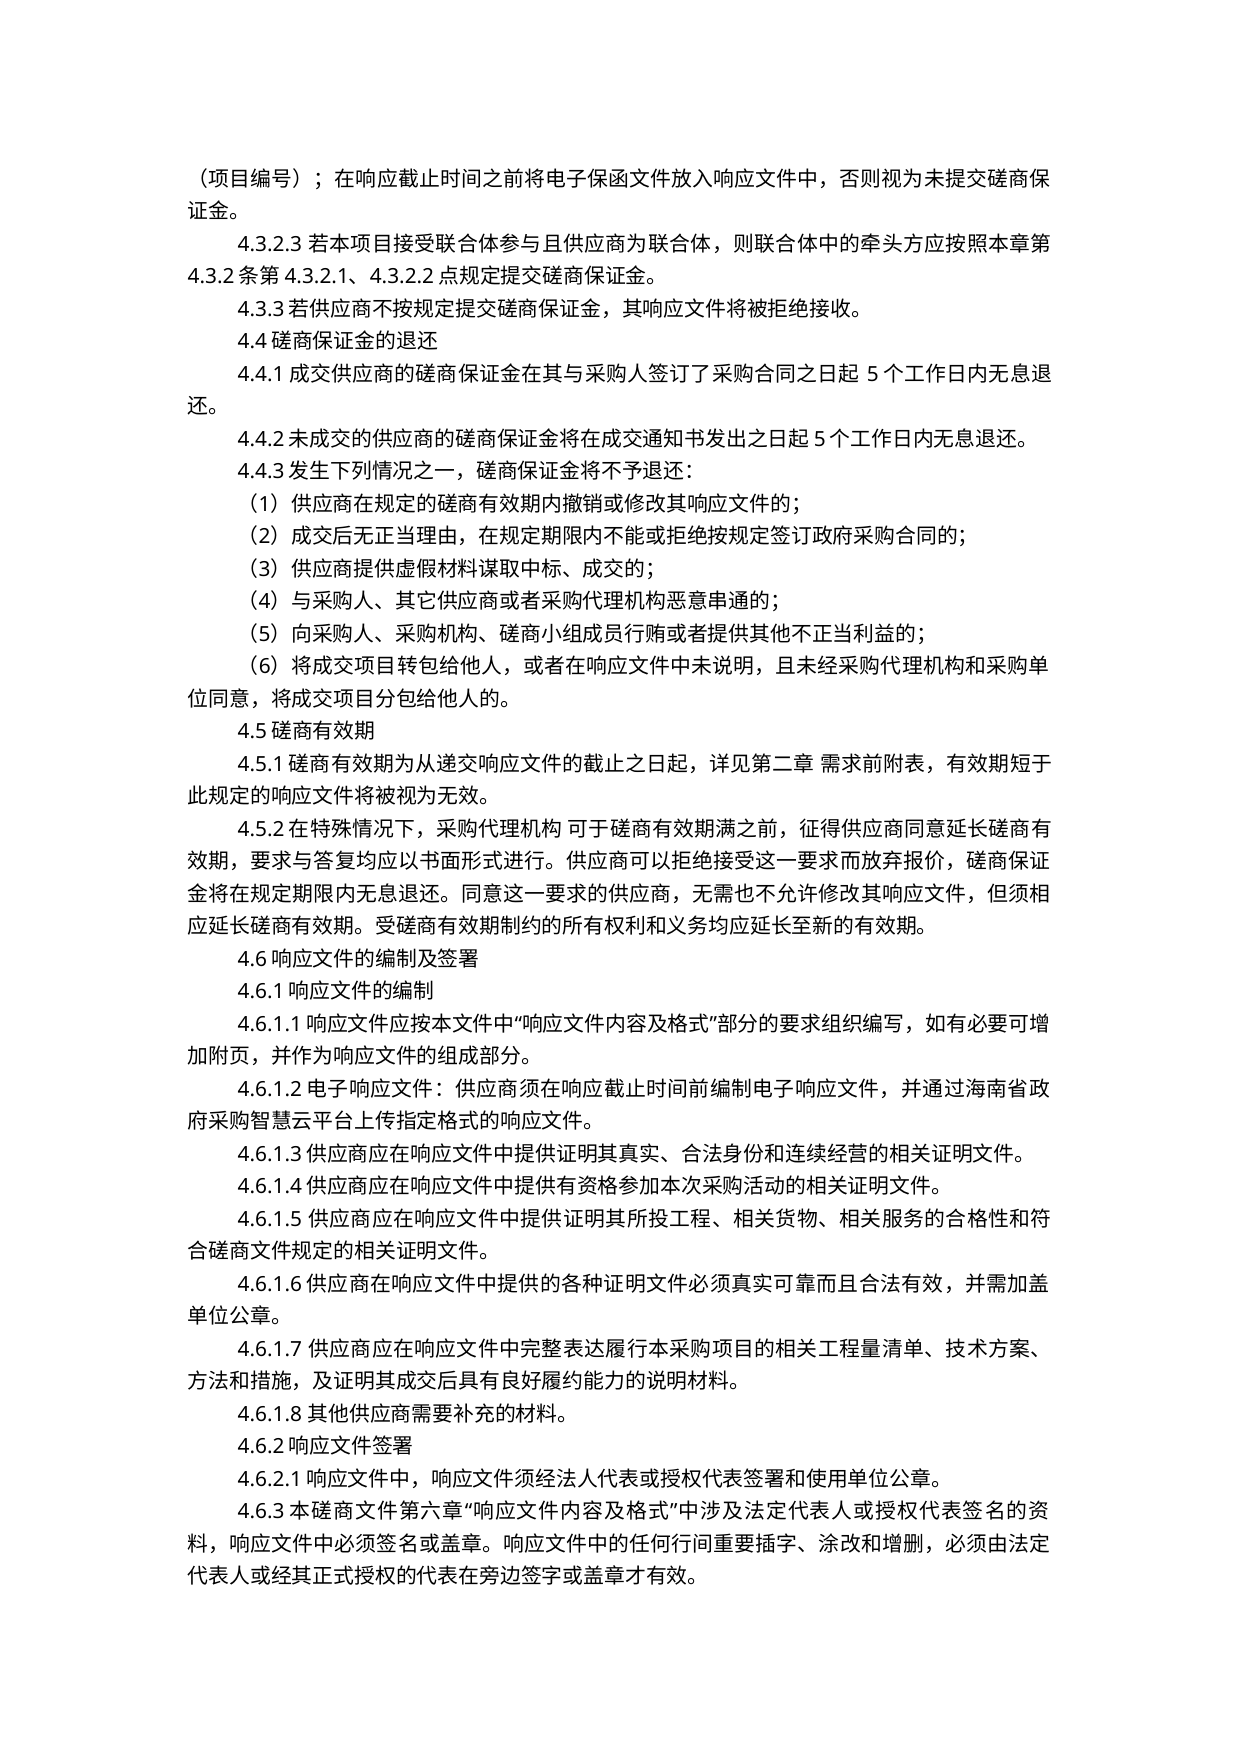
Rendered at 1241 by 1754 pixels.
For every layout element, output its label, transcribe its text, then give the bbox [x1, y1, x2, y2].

text 4.6.3本磋商文件第六章“响应文件内容及格式”中涉及法定代表人或授权代表签名的资料，响应文件中必须签名或盖章。响应文件中的任何行间重要插字、涂改和增删，必须由法定代表人或经其正式授权的代表在旁边签字或盖章才有效。 [187, 1494, 1053, 1592]
text 4.5.2在特殊情况下，采购代理机构 可于磋商有效期满之前，征得供应商同意延长磋商有效期，要求与答复均应以书面形式进行。供应商可以拒绝接受这一要求而放弃报价，磋商保证金将在规定期限内无息退还。同意这一要求的供应商，无需也不允许修改其响应文件，但须相应延长磋商有效期。受磋商有效期制约的所有权利和义务均应延长至新的有效期。 [187, 812, 1053, 942]
text （6）将成交项目转包给他人，或者在响应文件中未说明，且未经采购代理机构和采购单位同意，将成交项目分包给他人的。 [187, 649, 1053, 714]
text （2）成交后无正当理由，在规定期限内不能或拒绝按规定签订政府采购合同的； [187, 519, 1053, 552]
text 4.6.2.1响应文件中，响应文件须经法人代表或授权代表签署和使用单位公章。 [187, 1462, 1053, 1494]
text 4.5.1磋商有效期为从递交响应文件的截止之日起，详见第二章 需求前附表，有效期短于此规定的响应文件将被视为无效。 [187, 747, 1053, 812]
text （3）供应商提供虚假材料谋取中标、成交的； [187, 552, 1053, 584]
text 4.6.1.2电子响应文件：供应商须在响应截止时间前编制电子响应文件，并通过海南省政府采购智慧云平台上传指定格式的响应文件。 [187, 1072, 1053, 1137]
text 4.6.1.8 其他供应商需要补充的材料。 [187, 1397, 1053, 1429]
text 4.4.3发生下列情况之一，磋商保证金将不予退还： [187, 454, 1053, 487]
text 4.4.2未成交的供应商的磋商保证金将在成交通知书发出之日起5个工作日内无息退还。 [187, 422, 1053, 454]
text 4.6.1.6供应商在响应文件中提供的各种证明文件必须真实可靠而且合法有效，并需加盖单位公章。 [187, 1267, 1053, 1332]
text 4.6.1.7 供应商应在响应文件中完整表达履行本采购项目的相关工程量清单、技术方案、方法和措施，及证明其成交后具有良好履约能力的说明材料。 [187, 1332, 1053, 1397]
text 4.5磋商有效期 [187, 714, 1053, 747]
text 4.6.1.4供应商应在响应文件中提供有资格参加本次采购活动的相关证明文件。 [187, 1169, 1053, 1202]
text （4）与采购人、其它供应商或者采购代理机构恶意串通的； [187, 584, 1053, 617]
text 4.6.1.1响应文件应按本文件中“响应文件内容及格式”部分的要求组织编写，如有必要可增加附页，并作为响应文件的组成部分。 [187, 1007, 1053, 1072]
text 4.6.1.5 供应商应在响应文件中提供证明其所投工程、相关货物、相关服务的合格性和符合磋商文件规定的相关证明文件。 [187, 1202, 1053, 1267]
text 4.6.1.3供应商应在响应文件中提供证明其真实、合法身份和连续经营的相关证明文件。 [187, 1137, 1053, 1169]
text （1）供应商在规定的磋商有效期内撤销或修改其响应文件的； [187, 487, 1053, 519]
text 4.6响应文件的编制及签署 [187, 942, 1053, 974]
text 4.3.2.3 若本项目接受联合体参与且供应商为联合体，则联合体中的牵头方应按照本章第4.3.2条第4.3.2.1、4.3.2.2点规定提交磋商保证金。 [187, 227, 1053, 292]
text 4.6.1响应文件的编制 [187, 974, 1053, 1007]
text 4.4磋商保证金的退还 [187, 324, 1053, 357]
text 4.6.2响应文件签署 [187, 1429, 1053, 1462]
text 4.3.3若供应商不按规定提交磋商保证金，其响应文件将被拒绝接收。 [187, 292, 1053, 324]
text 4.4.1成交供应商的磋商保证金在其与采购人签订了采购合同之日起5个工作日内无息退还。 [187, 357, 1053, 422]
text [187, 162, 1053, 227]
text （5）向采购人、采购机构、磋商小组成员行贿或者提供其他不正当利益的； [187, 617, 1053, 649]
